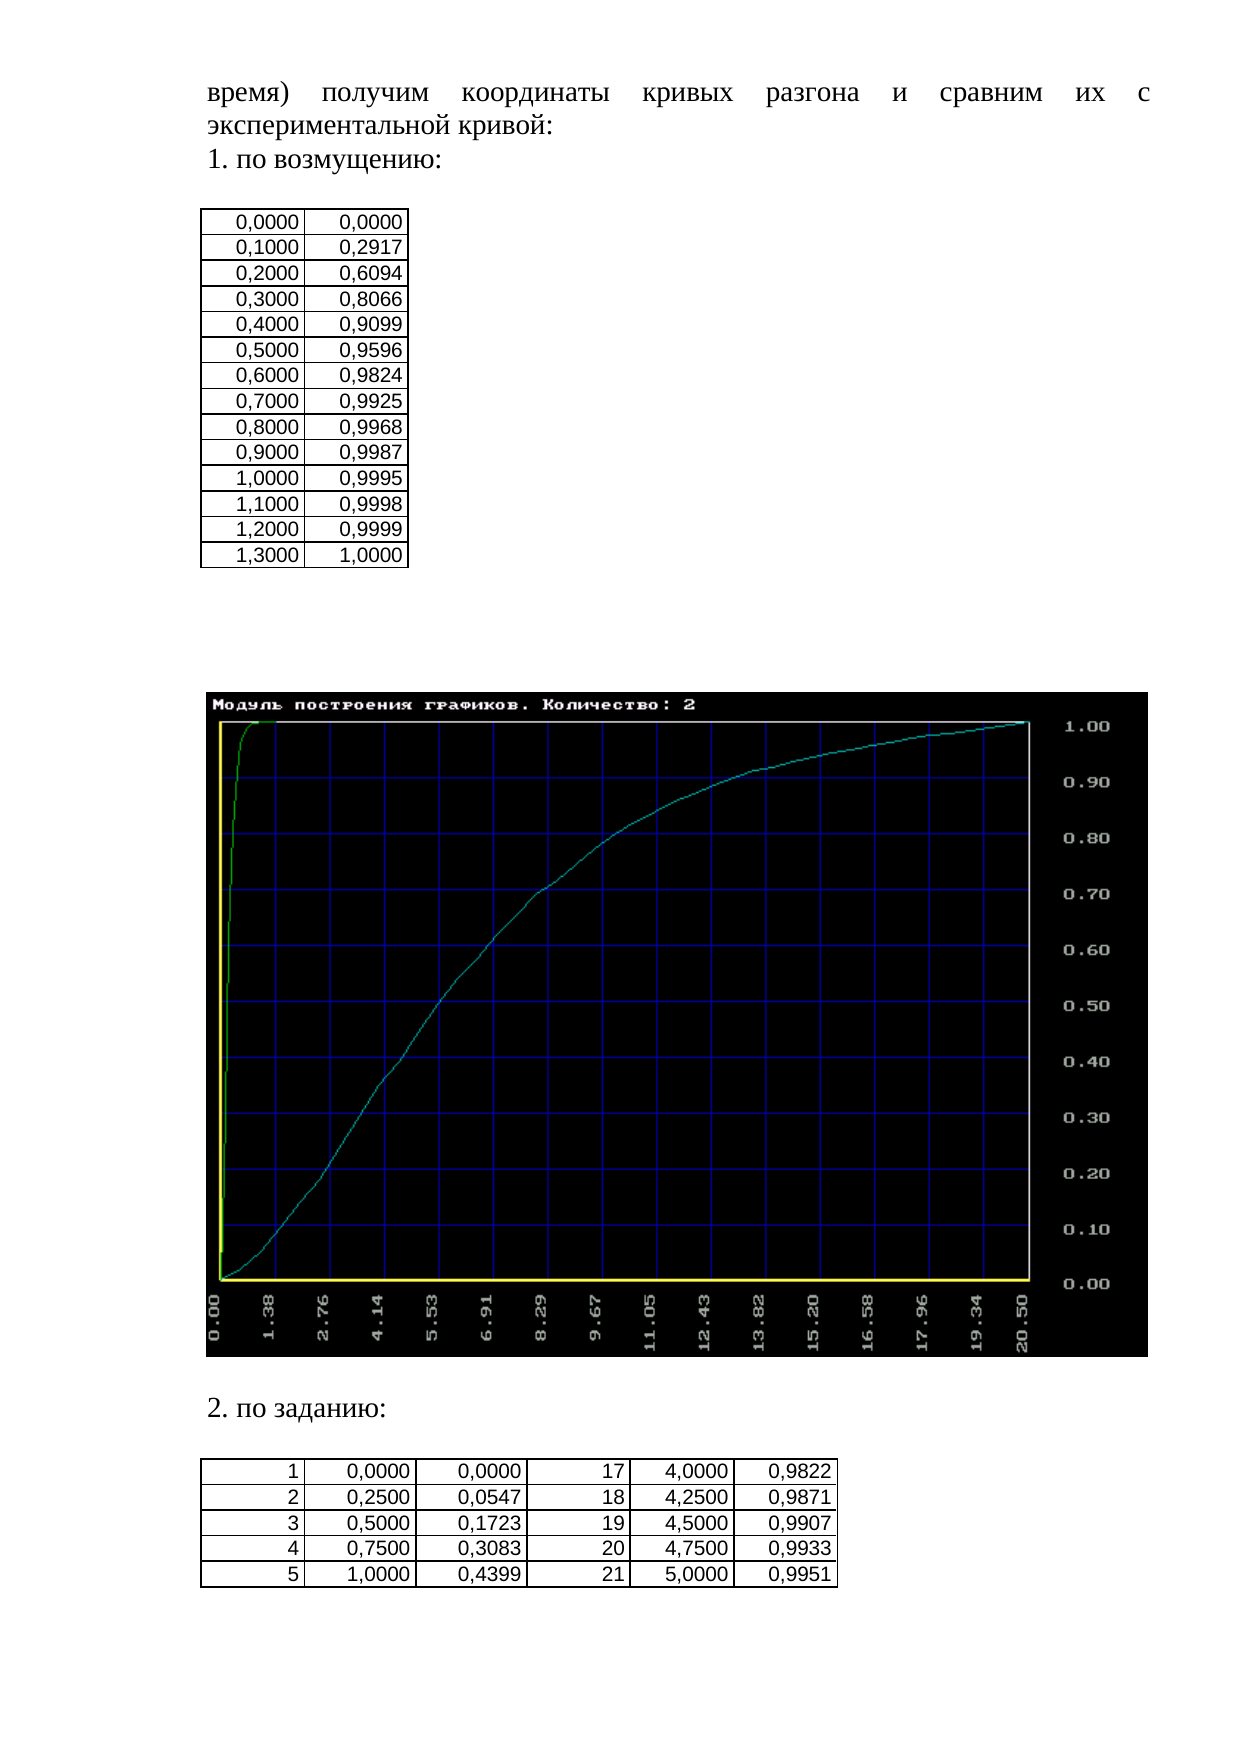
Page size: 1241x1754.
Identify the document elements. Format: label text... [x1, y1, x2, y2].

table_cell 0,9907 [735, 1509, 837, 1535]
table_cell 0,8000 [202, 415, 304, 439]
table_cell 0,7000 [202, 389, 304, 413]
table_cell 0,5000 [202, 338, 304, 362]
table_header 4,0000 [631, 1460, 733, 1483]
table_cell 0,9951 [735, 1560, 837, 1586]
table_cell 0,9596 [305, 338, 407, 362]
table_cell 18 [528, 1485, 629, 1509]
table_cell 0,1723 [417, 1511, 526, 1535]
table_cell 4,2500 [631, 1485, 733, 1509]
table_cell 21 [528, 1562, 629, 1586]
table_cell 0,2917 [305, 235, 407, 259]
table_cell 5 [202, 1562, 304, 1586]
table_header 0,0000 [305, 1460, 415, 1483]
table_cell 0,2500 [305, 1485, 415, 1509]
table_cell 0,9824 [305, 363, 407, 387]
table_cell 4,5000 [631, 1511, 733, 1535]
table_header 0,0000 [417, 1460, 526, 1483]
table_cell 1,0000 [202, 466, 304, 490]
table_cell 0,5000 [305, 1511, 415, 1535]
table_cell 1,0000 [305, 1562, 415, 1586]
table_cell 0,0547 [417, 1485, 526, 1509]
table_cell 0,4399 [417, 1562, 526, 1586]
table_cell 5,0000 [631, 1562, 733, 1586]
table_cell 0,8066 [305, 287, 407, 311]
table_cell 3 [202, 1511, 304, 1535]
text 2. по заданию: [207, 1391, 1152, 1424]
table_cell 19 [528, 1511, 629, 1535]
table_cell 20 [528, 1536, 629, 1560]
table_cell 1,2000 [202, 517, 304, 541]
table_cell 0,9000 [202, 440, 304, 464]
table_header 17 [528, 1460, 629, 1483]
picture [206, 692, 1148, 1357]
table_cell 4,7500 [631, 1536, 733, 1560]
table_cell 0,3083 [417, 1536, 526, 1560]
table_cell 0,9968 [305, 415, 407, 439]
table_cell 0,9933 [735, 1535, 837, 1560]
table_cell 0,9987 [305, 440, 407, 464]
table_cell 4 [202, 1536, 304, 1560]
table_cell 0,1000 [202, 235, 304, 259]
table_cell 0,9998 [305, 492, 407, 516]
table_cell 0,7500 [305, 1536, 415, 1560]
table_header 1 [202, 1460, 304, 1483]
table_cell 2 [202, 1485, 304, 1509]
table_cell 0,9995 [305, 466, 407, 490]
table_cell 0,9925 [305, 389, 407, 413]
table_cell 0,6000 [202, 363, 304, 387]
table_cell 1,1000 [202, 492, 304, 516]
text 1. по возмущению: [207, 141, 1152, 174]
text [207, 74, 1152, 141]
table_cell 0,3000 [202, 287, 304, 311]
table_cell 0,9099 [305, 312, 407, 336]
table_cell 0,9999 [305, 517, 407, 541]
table_cell 0,9871 [735, 1484, 837, 1509]
table_cell 0,2000 [202, 261, 304, 285]
table_cell 0,6094 [305, 261, 407, 285]
table_cell 0,4000 [202, 312, 304, 336]
table_header 0,0000 [202, 210, 304, 234]
table_cell 1,3000 [202, 543, 304, 567]
table_cell 1,0000 [305, 543, 407, 567]
table_header 0,9822 [735, 1460, 837, 1483]
table_header 0,0000 [305, 210, 407, 234]
